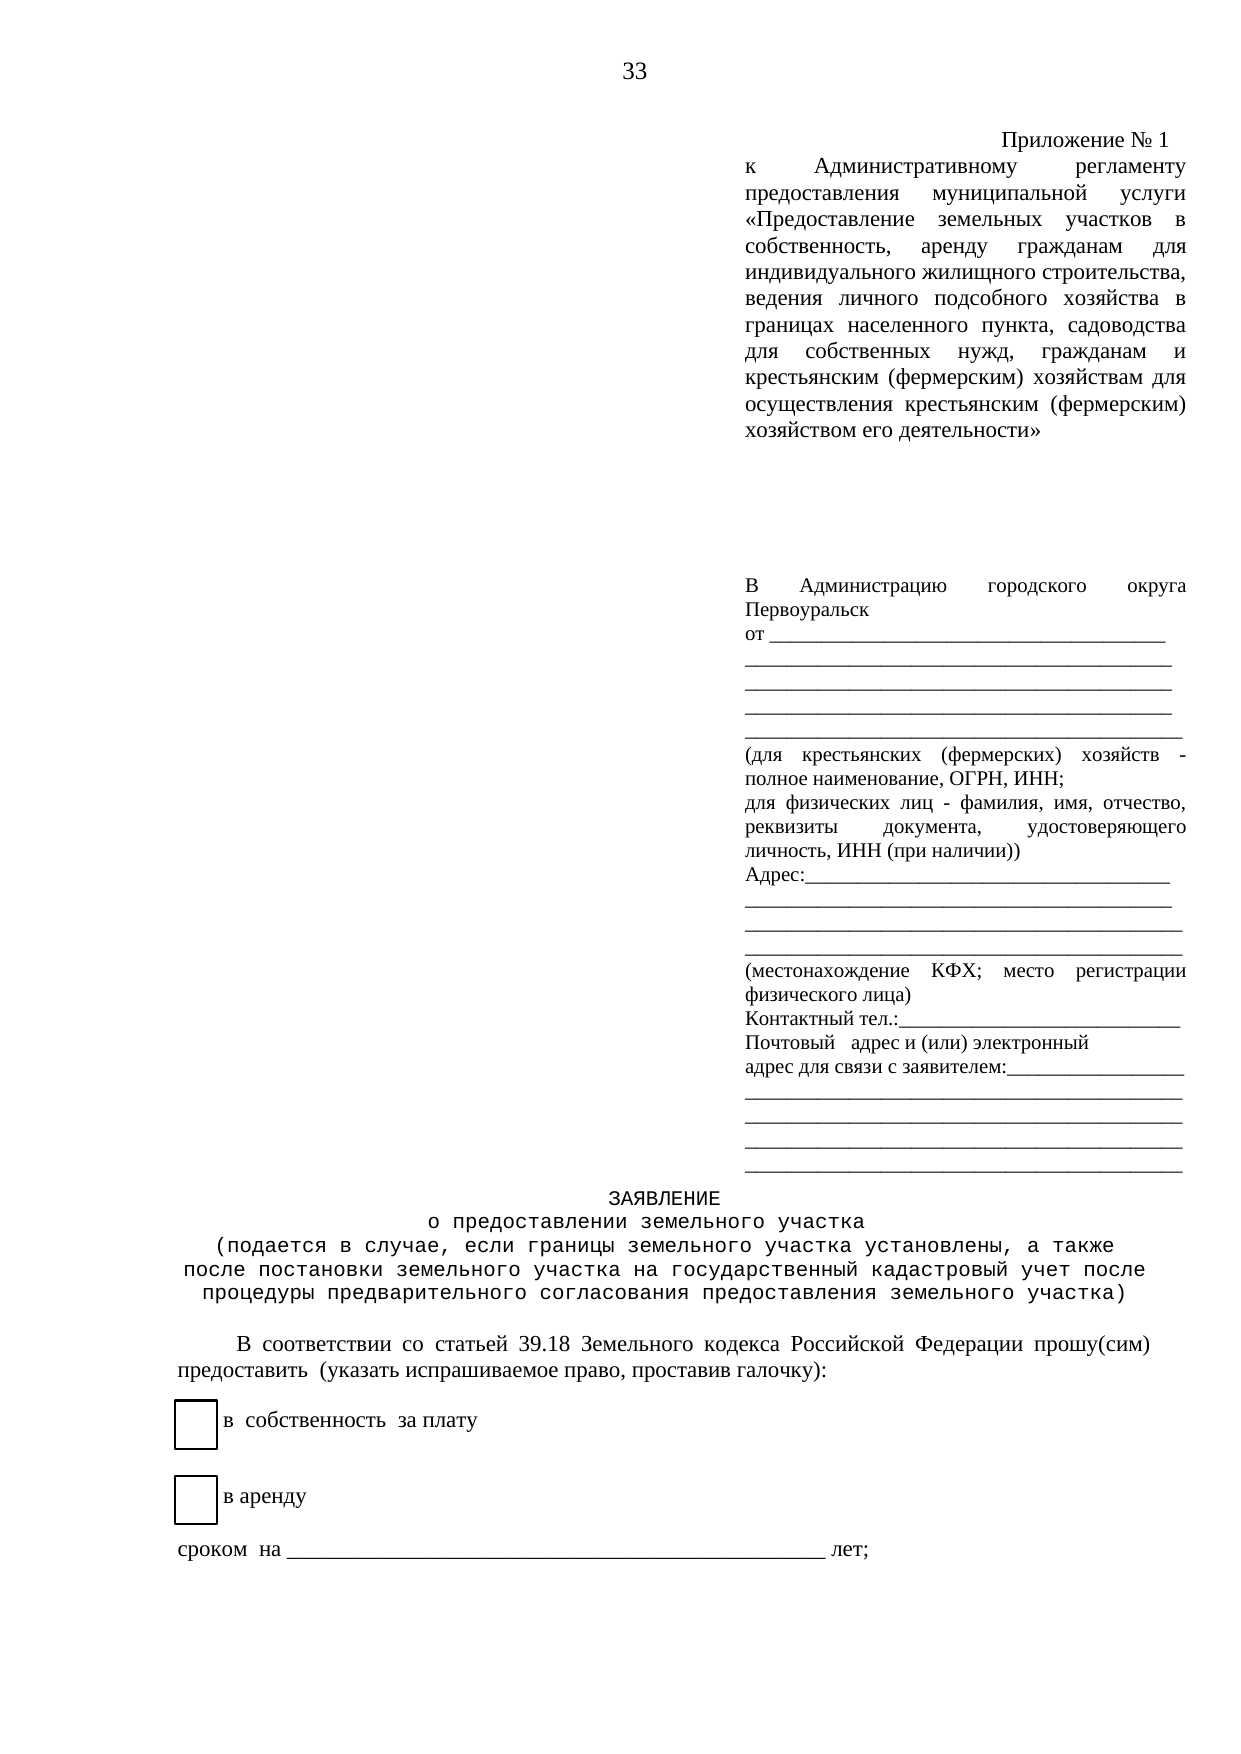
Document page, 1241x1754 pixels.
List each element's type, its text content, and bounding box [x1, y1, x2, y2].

text о предоставлении земельного участка [177, 1211, 1152, 1235]
text (подается в случае, если границы земельного участка установлены, а также после постановки земельного участка на государственный кадастровый учет после процедуры предварительного согласования предоставления земельного участка) [177, 1235, 1152, 1306]
text сроком на _______________________________________________ лет; [177, 1535, 1152, 1561]
text В соответствии со статьей 39.18 Земельного кодекса Российской Федерации прошу(сим) предоставить (указать испрашиваемое право, проставив галочку): [177, 1330, 1152, 1382]
text ЗАЯВЛЕНИЕ [177, 1188, 1152, 1211]
text в собственность за плату [218, 1406, 1152, 1432]
text в аренду [218, 1482, 1152, 1509]
